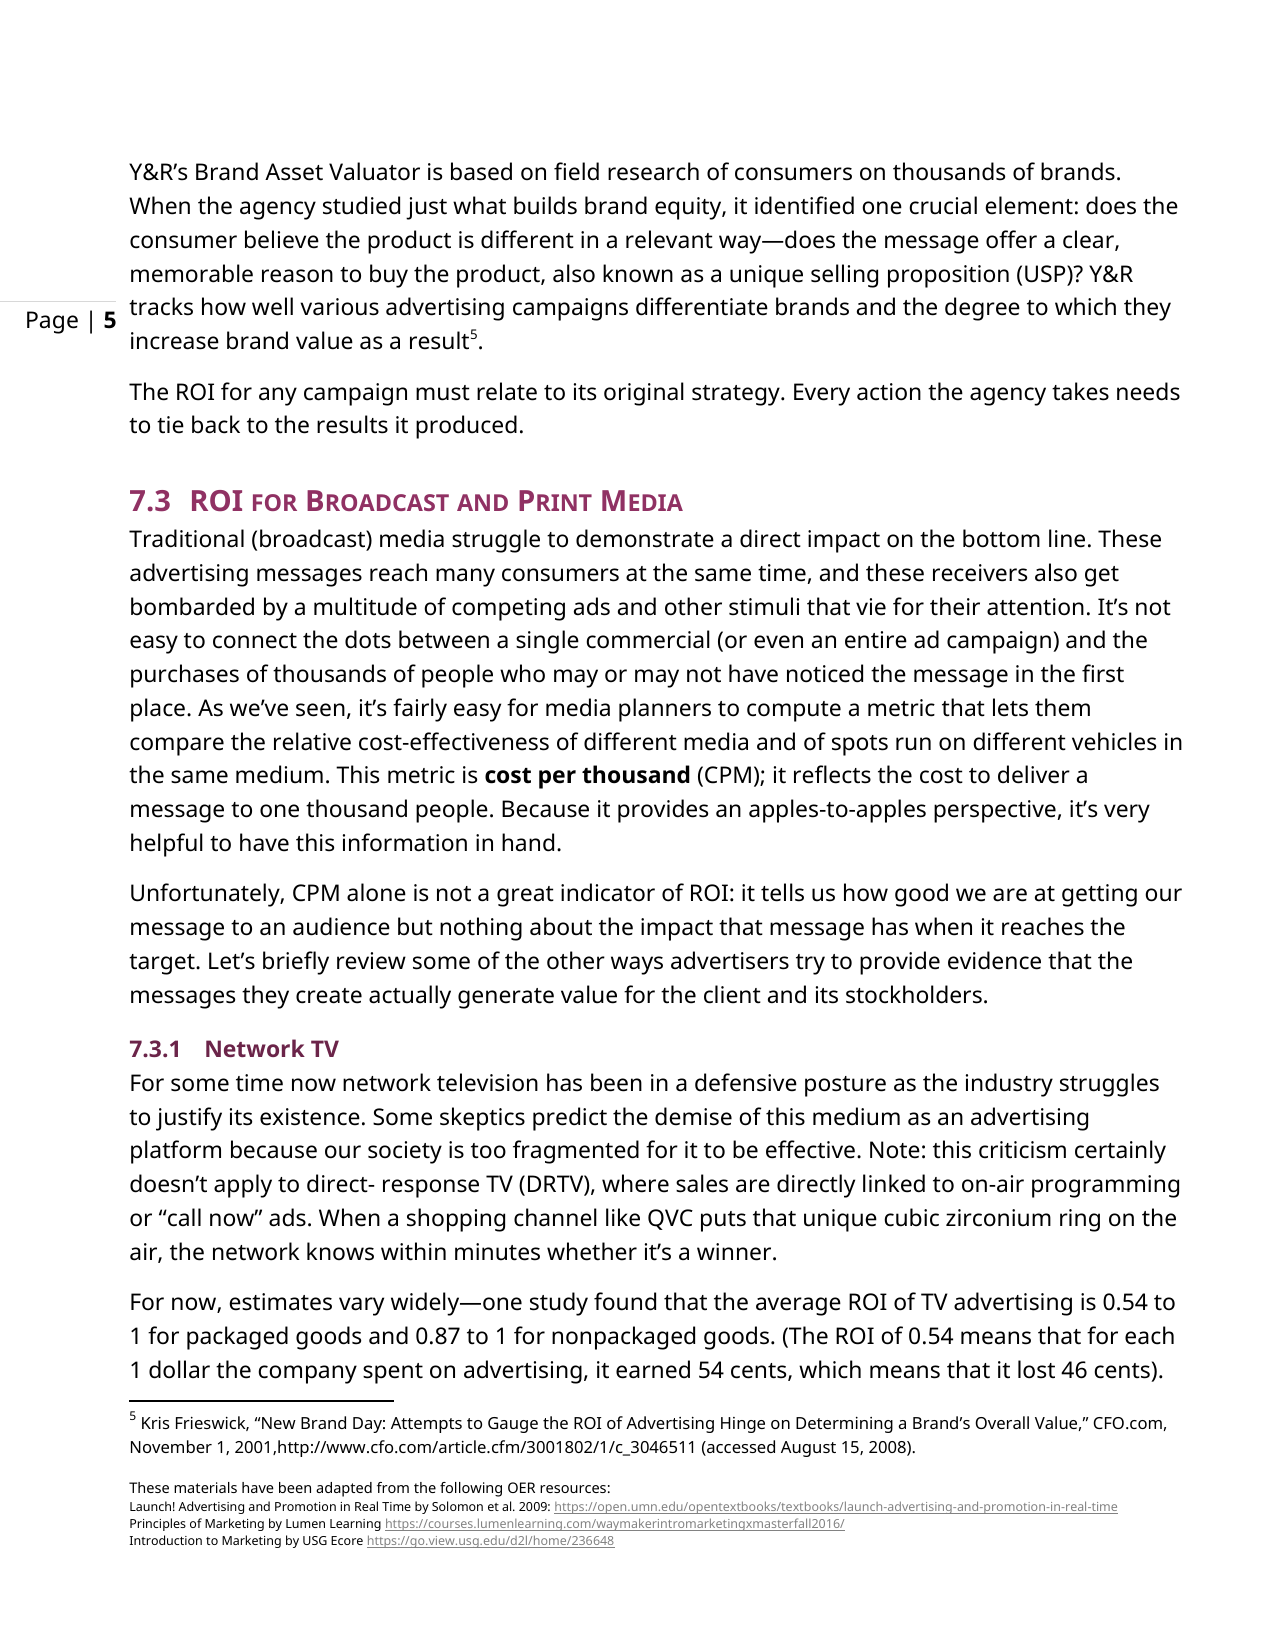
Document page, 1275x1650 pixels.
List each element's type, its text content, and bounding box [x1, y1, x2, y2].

subtitle ROI for Broadcast and Print Media [129, 480, 1185, 520]
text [129, 1286, 1185, 1385]
text For some time now network television has been in a defensive posture as the industry struggles to justify its existence. Some skeptics predict the demise of this medium as an advertising platform because our society is too fragmented for it to be effective. Note: this criticism certainly doesn’t apply to direct- response TV (DRTV), where sales are directly linked to on-air programming or “call now” ads. When a shopping channel like QVC puts that unique cubic zirconium ring on the air, the network knows within minutes whether it’s a winner. [129, 1067, 1185, 1267]
text Y&R’s Brand Asset Valuator is based on field research of consumers on thousands of brands. When the agency studied just what builds brand equity, it identified one crucial element: does the consumer believe the product is different in a relevant way—does the message offer a clear, memorable reason to buy the product, also known as a unique selling proposition (USP)? Y&R tracks how well various advertising campaigns differentiate brands and the degree to which they increase brand value as a result. [129, 156, 1185, 356]
subtitle Network TV [129, 1033, 1185, 1064]
text Traditional (broadcast) media struggle to demonstrate a direct impact on the bottom line. These advertising messages reach many consumers at the same time, and these receivers also get bombarded by a multitude of competing ads and other stimuli that vie for their attention. It’s not easy to connect the dots between a single commercial (or even an entire ad campaign) and the purchases of thousands of people who may or may not have noticed the message in the first place. As we’ve seen, it’s fairly easy for media planners to compute a metric that lets them compare the relative cost-effectiveness of different media and of spots run on different vehicles in the same medium. This metric is cost per thousand (CPM); it reflects the cost to deliver a message to one thousand people. Because it provides an apples-to-apples perspective, it’s very helpful to have this information in hand. [129, 523, 1185, 858]
text The ROI for any campaign must relate to its original strategy. Every action the agency takes needs to tie back to the results it produced. [129, 375, 1185, 440]
text Unfortunately, CPM alone is not a great indicator of ROI: it tells us how good we are at getting our message to an audience but nothing about the impact that message has when it reaches the target. Let’s briefly review some of the other ways advertisers try to provide evidence that the messages they create actually generate value for the client and its stockholders. [129, 877, 1185, 1010]
